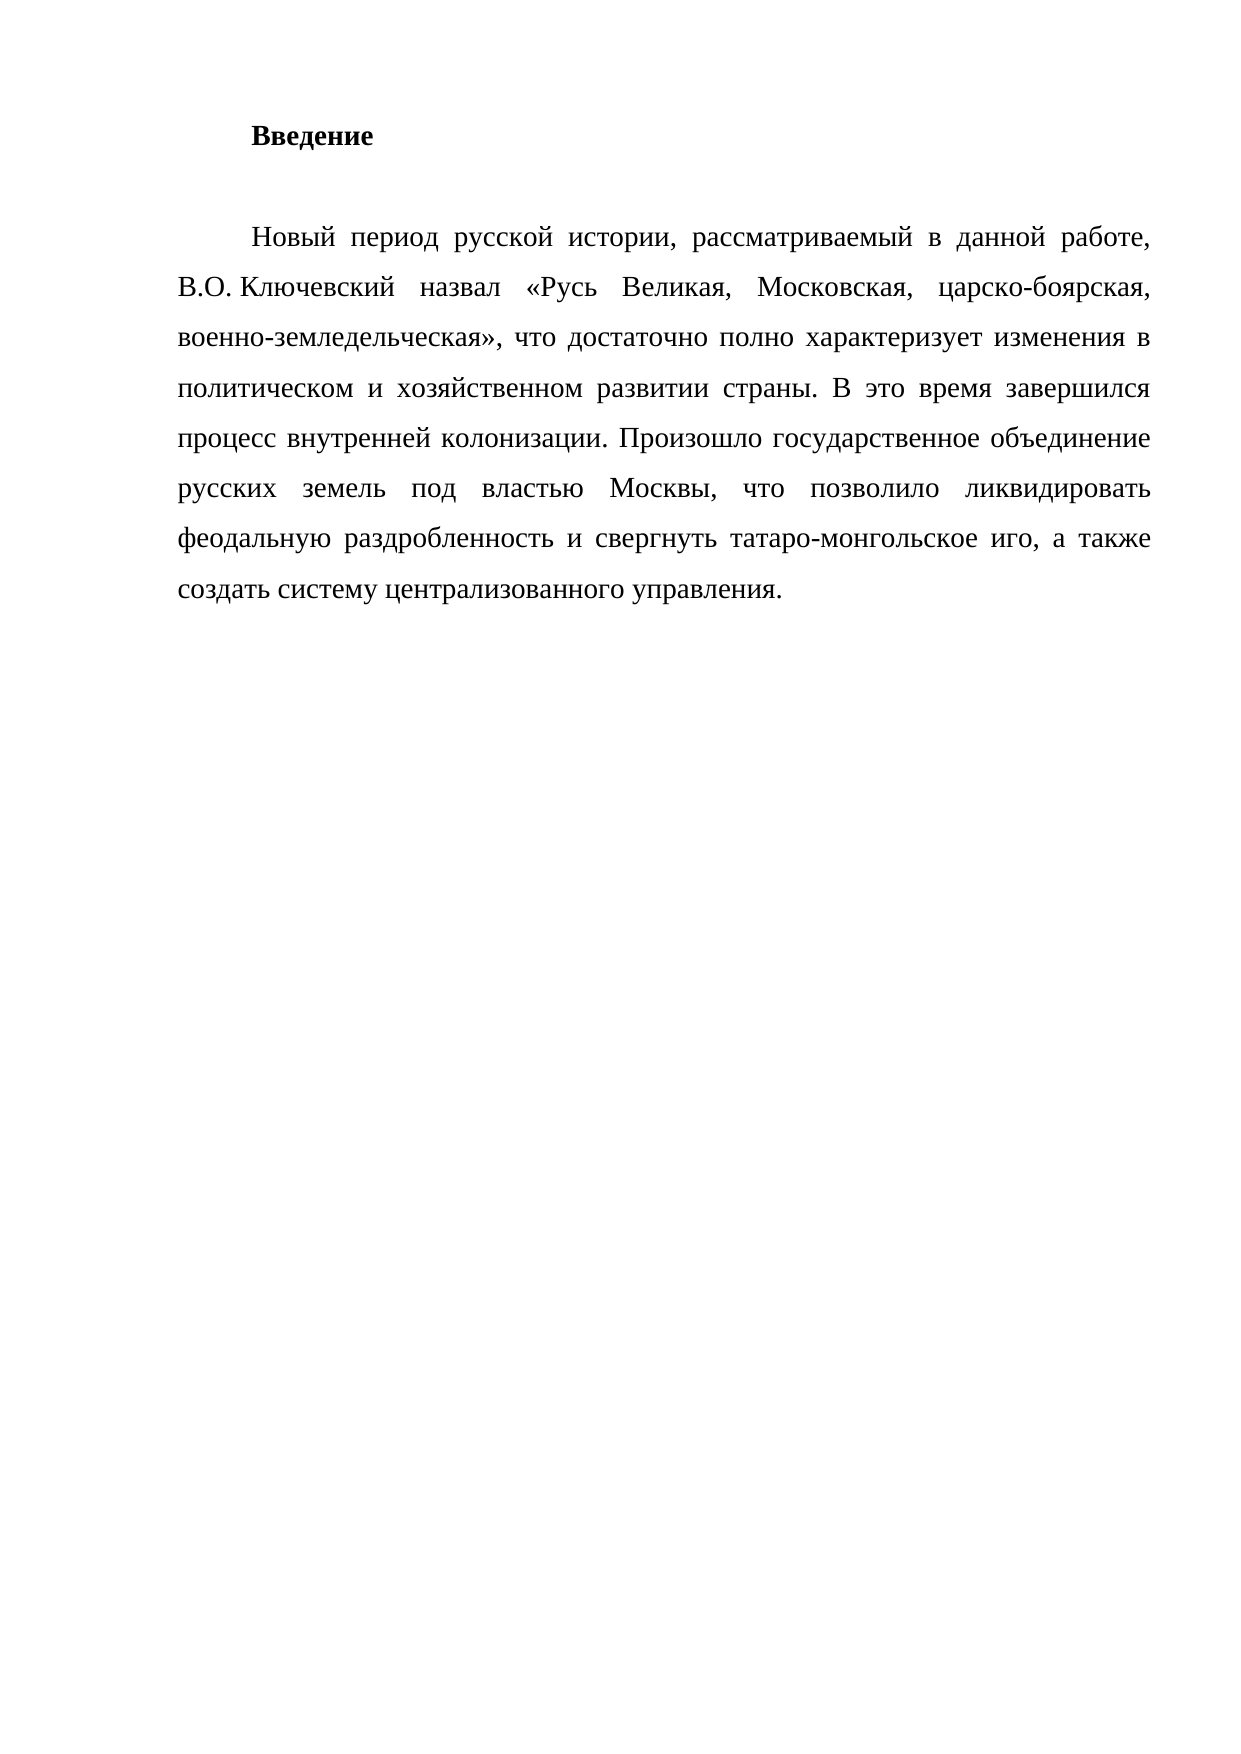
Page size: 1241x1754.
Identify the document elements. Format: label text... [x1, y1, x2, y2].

text Новый период русской истории, рассматриваемый в данной работе, В.О. Ключевский назвал «Русь Великая, Московская, царско-боярская, военно-земледельческая», что достаточно полно характеризует изменения в политическом и хозяйственном развитии страны. В это время завершился процесс внутренней колонизации. Произошло государственное объединение русских земель под властью Москвы, что позволило ликвидировать феодальную раздробленность и свергнуть татаро-монгольское иго, а также создать систему централизованного управления. [177, 219, 1152, 604]
text Введение [177, 118, 1152, 152]
